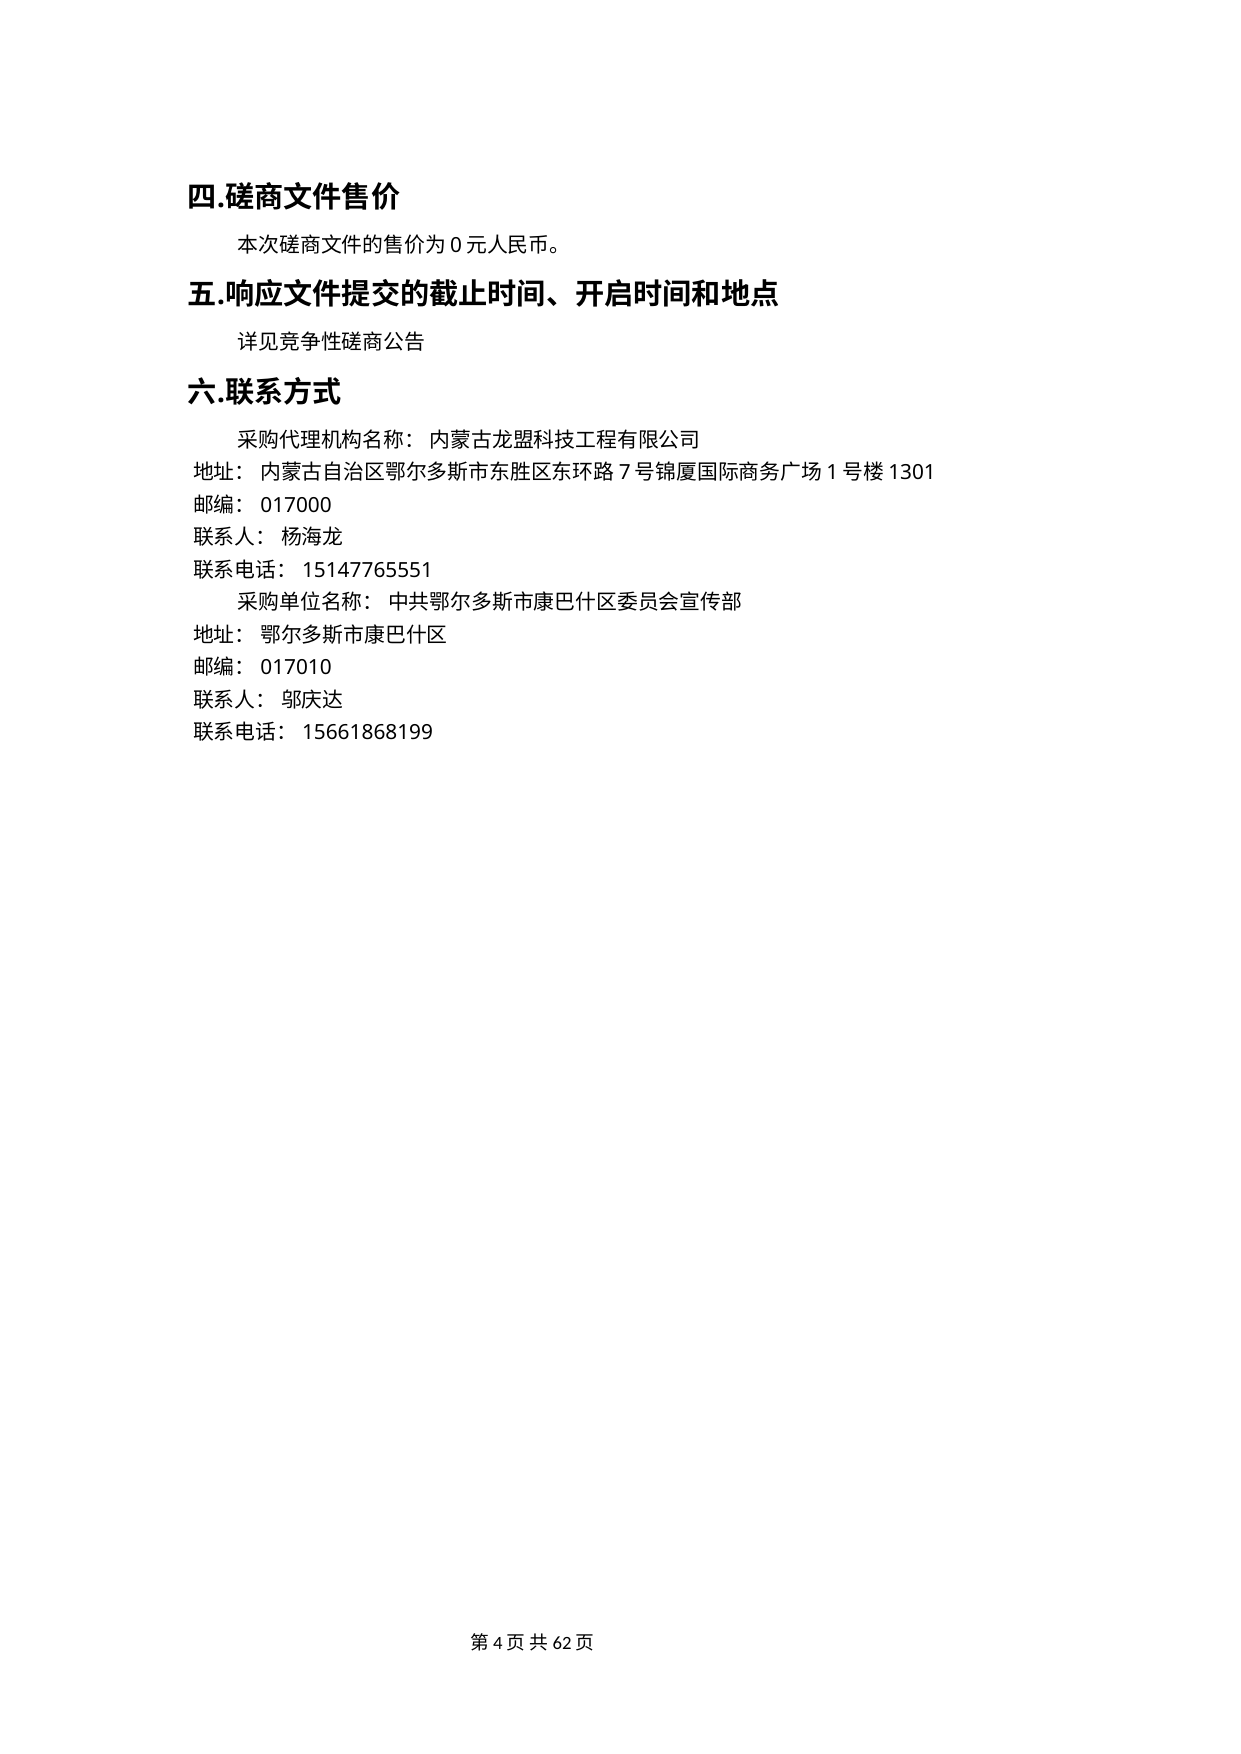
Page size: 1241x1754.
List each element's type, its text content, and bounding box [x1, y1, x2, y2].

text 联系人： 邬庆达 [187, 682, 1053, 714]
text 采购单位名称： 中共鄂尔多斯市康巴什区委员会宣传部 [187, 584, 1053, 617]
text 四.磋商文件售价 [187, 162, 1053, 227]
text 邮编： 017010 [187, 649, 1053, 682]
text 地址： 内蒙古自治区鄂尔多斯市东胜区东环路7号锦厦国际商务广场1号楼1301 [187, 454, 1053, 487]
text 本次磋商文件的售价为0元人民币。 [187, 227, 1053, 259]
text 地址： 鄂尔多斯市康巴什区 [187, 617, 1053, 649]
text 采购代理机构名称： 内蒙古龙盟科技工程有限公司 [187, 422, 1053, 454]
text 详见竞争性磋商公告 [187, 324, 1053, 357]
text 联系电话： 15147765551 [187, 552, 1053, 584]
text 邮编： 017000 [187, 487, 1053, 519]
text 联系电话： 15661868199 [187, 714, 1053, 747]
text 五.响应文件提交的截止时间、开启时间和地点 [187, 259, 1053, 324]
text 六.联系方式 [187, 357, 1053, 422]
text 联系人： 杨海龙 [187, 519, 1053, 552]
